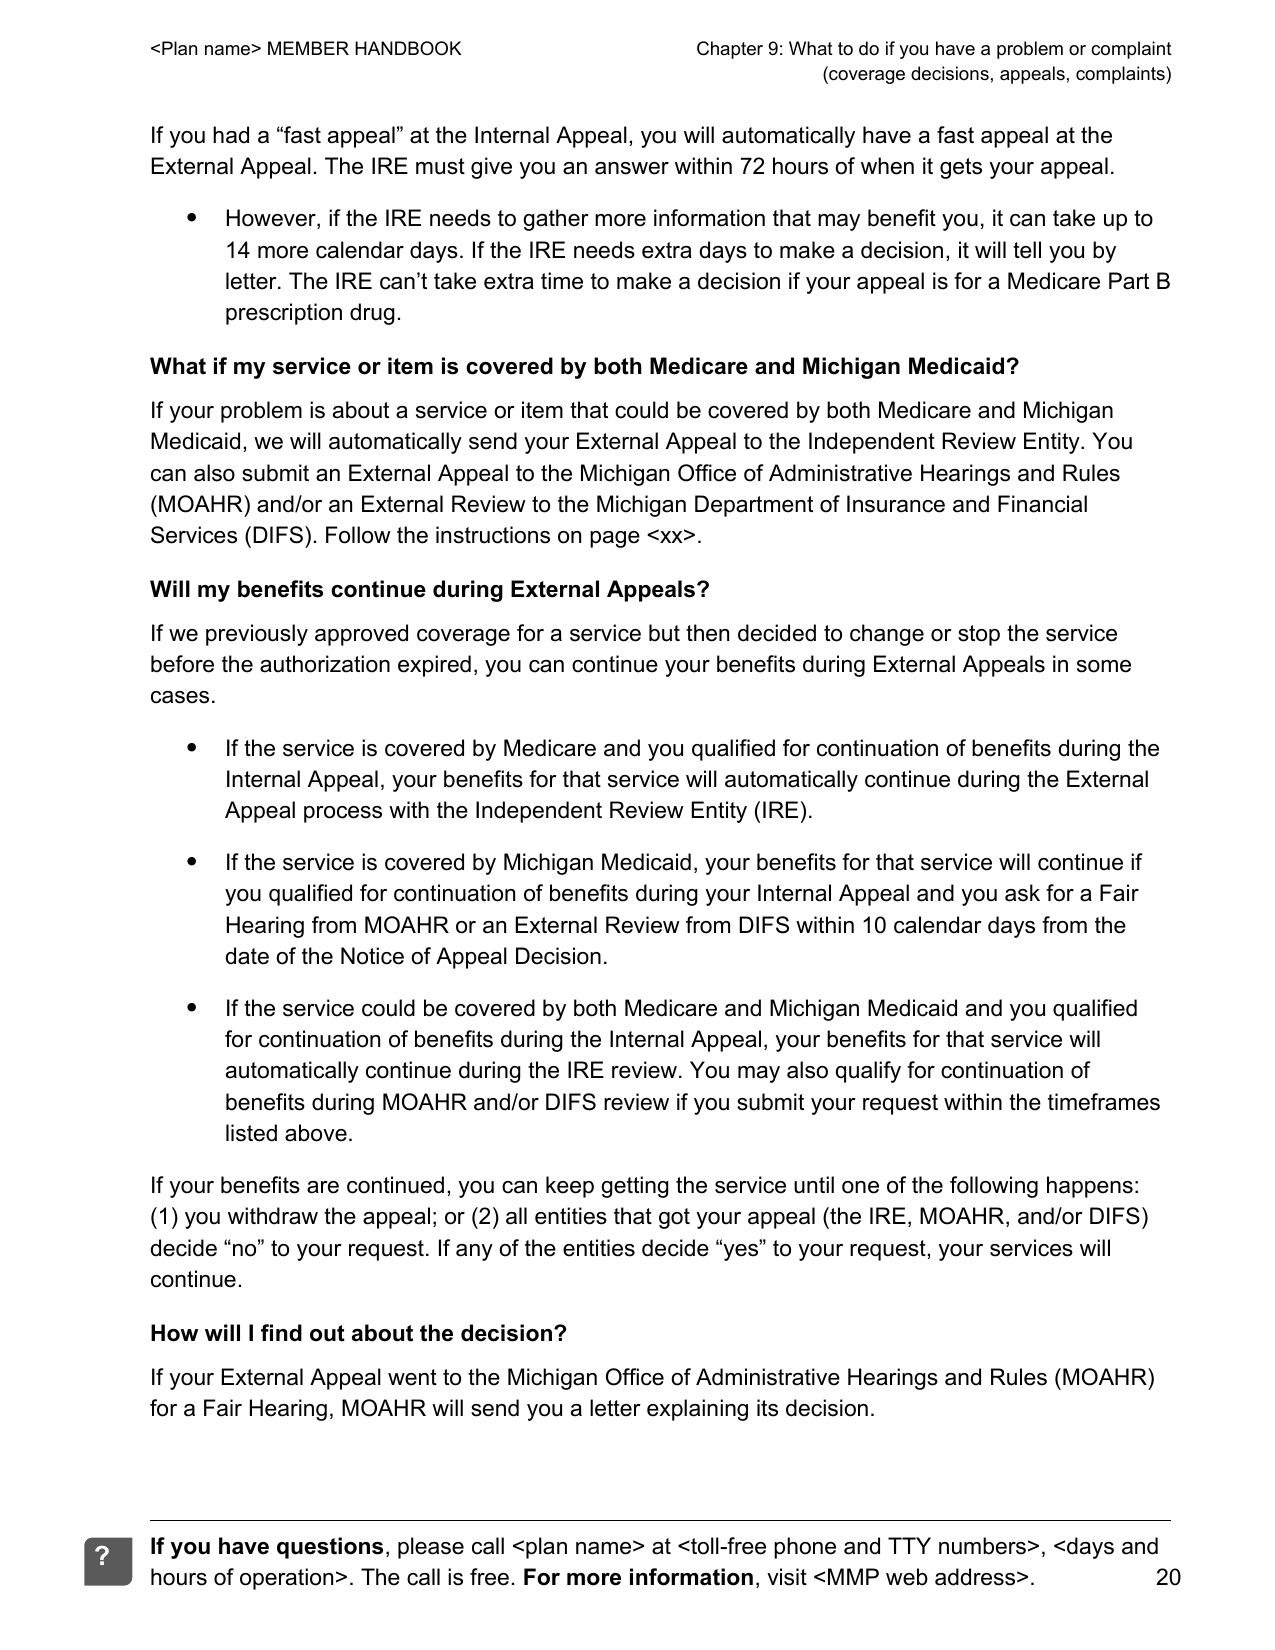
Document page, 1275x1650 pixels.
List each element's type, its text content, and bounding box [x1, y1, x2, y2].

list If the service is covered by Michigan Medicaid, your benefits for that service will continue if you qualified for continuation of benefits during your Internal Appeal and you ask for a Fair Hearing from MOAHR or an External Review from DIFS within 10 calendar days from the date of the Notice of Appeal Decision. [187, 846, 1171, 971]
subtitle Will my benefits continue during External Appeals? [150, 571, 1096, 604]
list If the service could be covered by both Medicare and Michigan Medicaid and you qualified for continuation of benefits during the Internal Appeal, your benefits for that service will automatically continue during the IRE review. You may also qualify for continuation of benefits during MOAHR and/or DIFS review if you submit your request within the timeframes listed above. [187, 991, 1171, 1148]
text If your benefits are continued, you can keep getting the service until one of the following happens: (1) you withdraw the appeal; or (2) all entities that got your appeal (the IRE, MOAHR, and/or DIFS) decide “no” to your request. If any of the entities decide “yes” to your request, your services will continue. [150, 1168, 1171, 1293]
text If your problem is about a service or item that could be covered by both Medicare and Michigan Medicaid, we will automatically send your External Appeal to the Independent Review Entity. You can also submit an External Appeal to the Michigan Office of Administrative Hearings and Rules (MOAHR) and/or an External Review to the Michigan Department of Insurance and Financial Services (DIFS). Follow the instructions on page <xx>. [150, 393, 1171, 550]
list If the service is covered by Medicare and you qualified for continuation of benefits during the Internal Appeal, your benefits for that service will automatically continue during the External Appeal process with the Independent Review Entity (IRE). [187, 731, 1171, 825]
subtitle What if my service or item is covered by both Medicare and Michigan Medicaid? [150, 348, 1096, 381]
list If you had a “fast appeal” at the Internal Appeal, you will automatically have a fast appeal at the External Appeal. The IRE must give you an answer within 72 hours of when it gets your appeal. [150, 118, 1171, 181]
text If we previously approved coverage for a service but then decided to change or stop the service before the authorization expired, you can continue your benefits during External Appeals in some cases. [150, 616, 1171, 710]
subtitle How will I find out about the decision? [150, 1314, 1096, 1348]
text If your External Appeal went to the Michigan Office of Administrative Hearings and Rules (MOAHR) for a Fair Hearing, MOAHR will send you a letter explaining its decision. [150, 1360, 1171, 1423]
